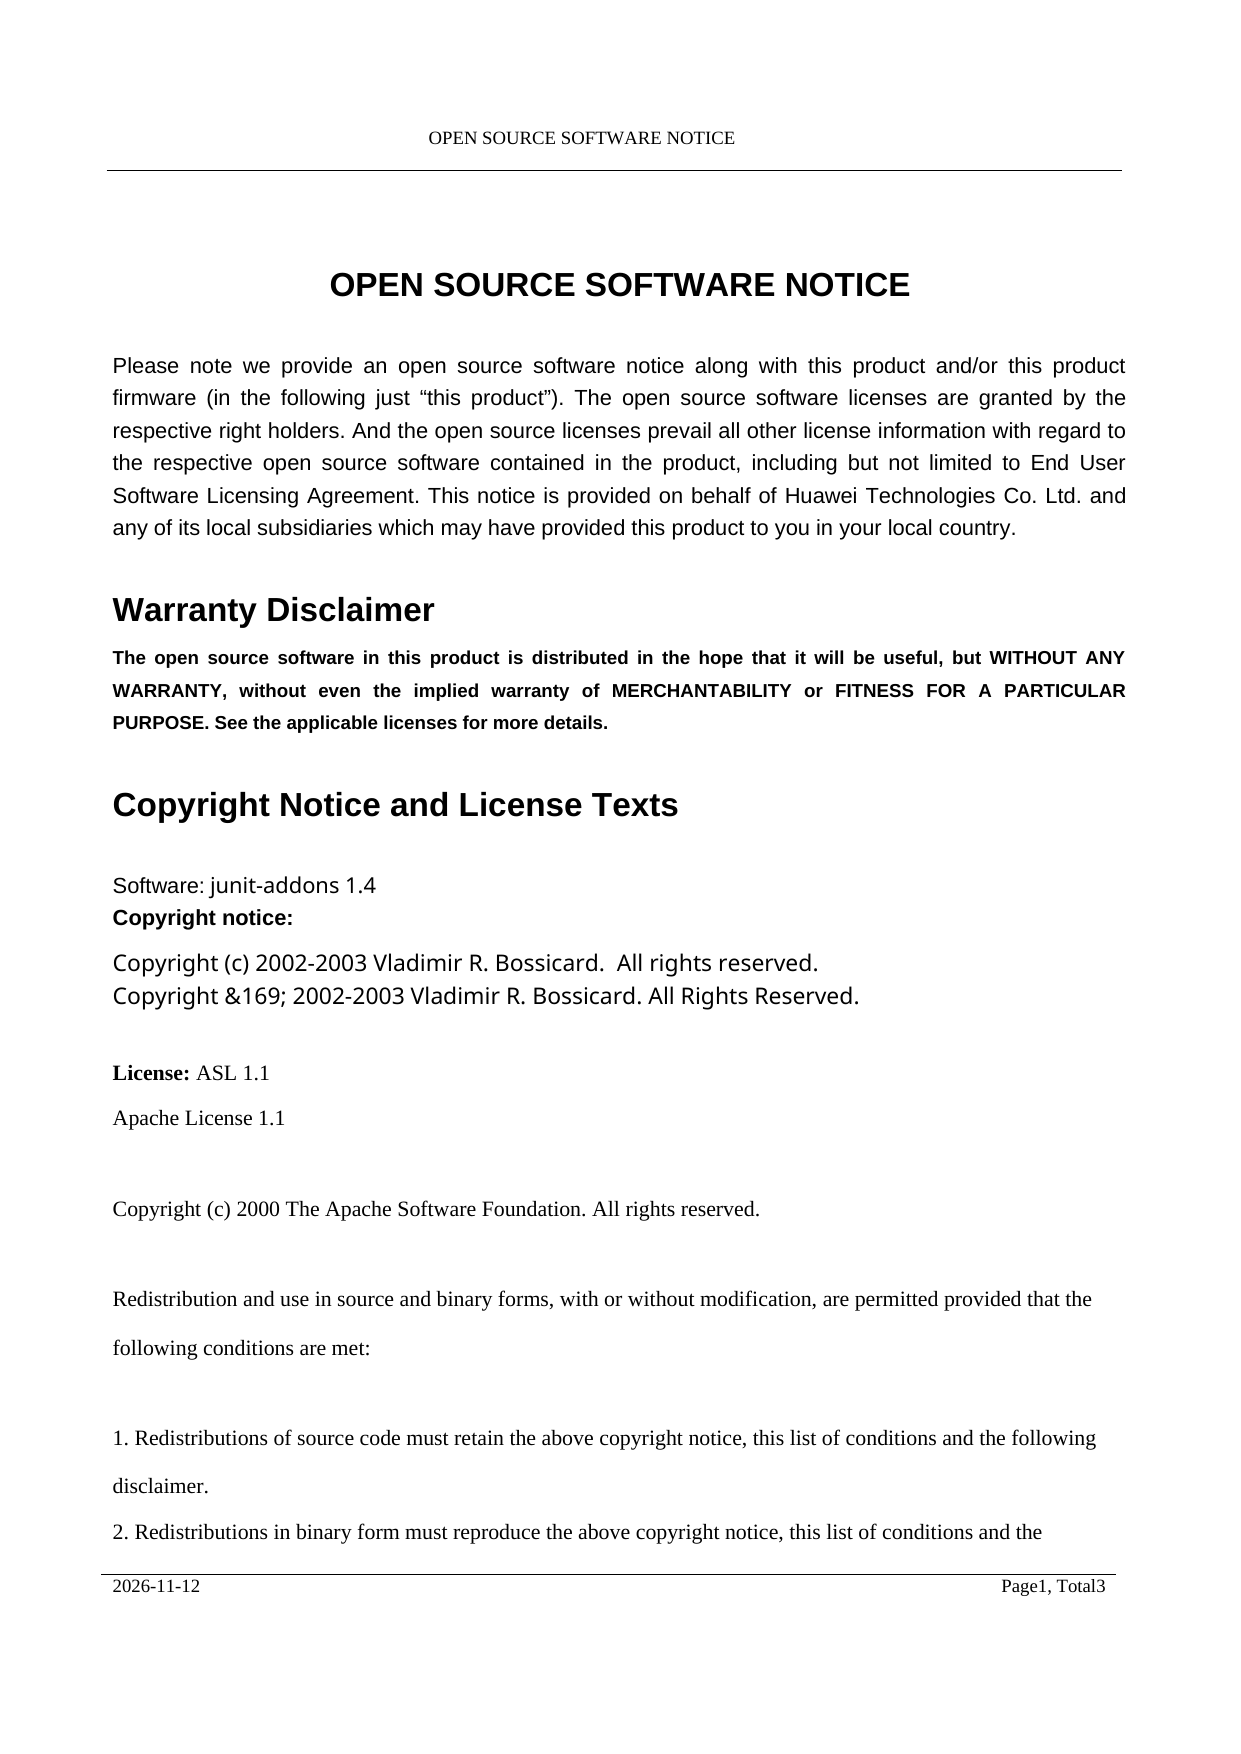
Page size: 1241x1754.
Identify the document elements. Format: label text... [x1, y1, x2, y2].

text Redistribution and use in source and binary forms, with or without modification, are permitted provided that the following conditions are met: [112, 1282, 1128, 1363]
text Copyright &169; 2002-2003 Vladimir R. Bossicard. All Rights Reserved. [112, 979, 1128, 1012]
text Please note we provide an open source software notice along with this product and/or this product firmware (in the following just “this product”). The open source software licenses are granted by the respective right holders. And the open source licenses prevail all other license information with regard to the respective open source software contained in the product, including but not limited to End User Software Licensing Agreement. This notice is provided on behalf of Huawei Technologies Co. Ltd. and any of its local subsidiaries which may have provided this product to you in your local country. [112, 349, 1128, 544]
text Warranty Disclaimer [112, 576, 1128, 641]
text Copyright (c) 2000 The Apache Software Foundation. All rights reserved. [112, 1192, 1128, 1224]
text Copyright Notice and License Texts [112, 771, 1128, 836]
text Software: junit-addons 1.4 [112, 869, 1128, 901]
text License: ASL 1.1 [112, 1057, 1128, 1089]
text Copyright (c) 2002-2003 Vladimir R. Bossicard. All rights reserved. [112, 947, 1128, 979]
text 1. Redistributions of source code must retain the above copyright notice, this list of conditions and the following disclaimer. [112, 1421, 1128, 1502]
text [112, 1515, 1128, 1547]
text The open source software in this product is distributed in the hope that it will be useful, but WITHOUT ANY WARRANTY, without even the implied warranty of MERCHANTABILITY or FITNESS FOR A PARTICULAR PURPOSE. See the applicable licenses for more details. [112, 641, 1128, 739]
text Apache License 1.1 [112, 1102, 1128, 1134]
text Copyright notice: [112, 901, 1128, 934]
text OPEN SOURCE SOFTWARE NOTICE [112, 251, 1128, 316]
